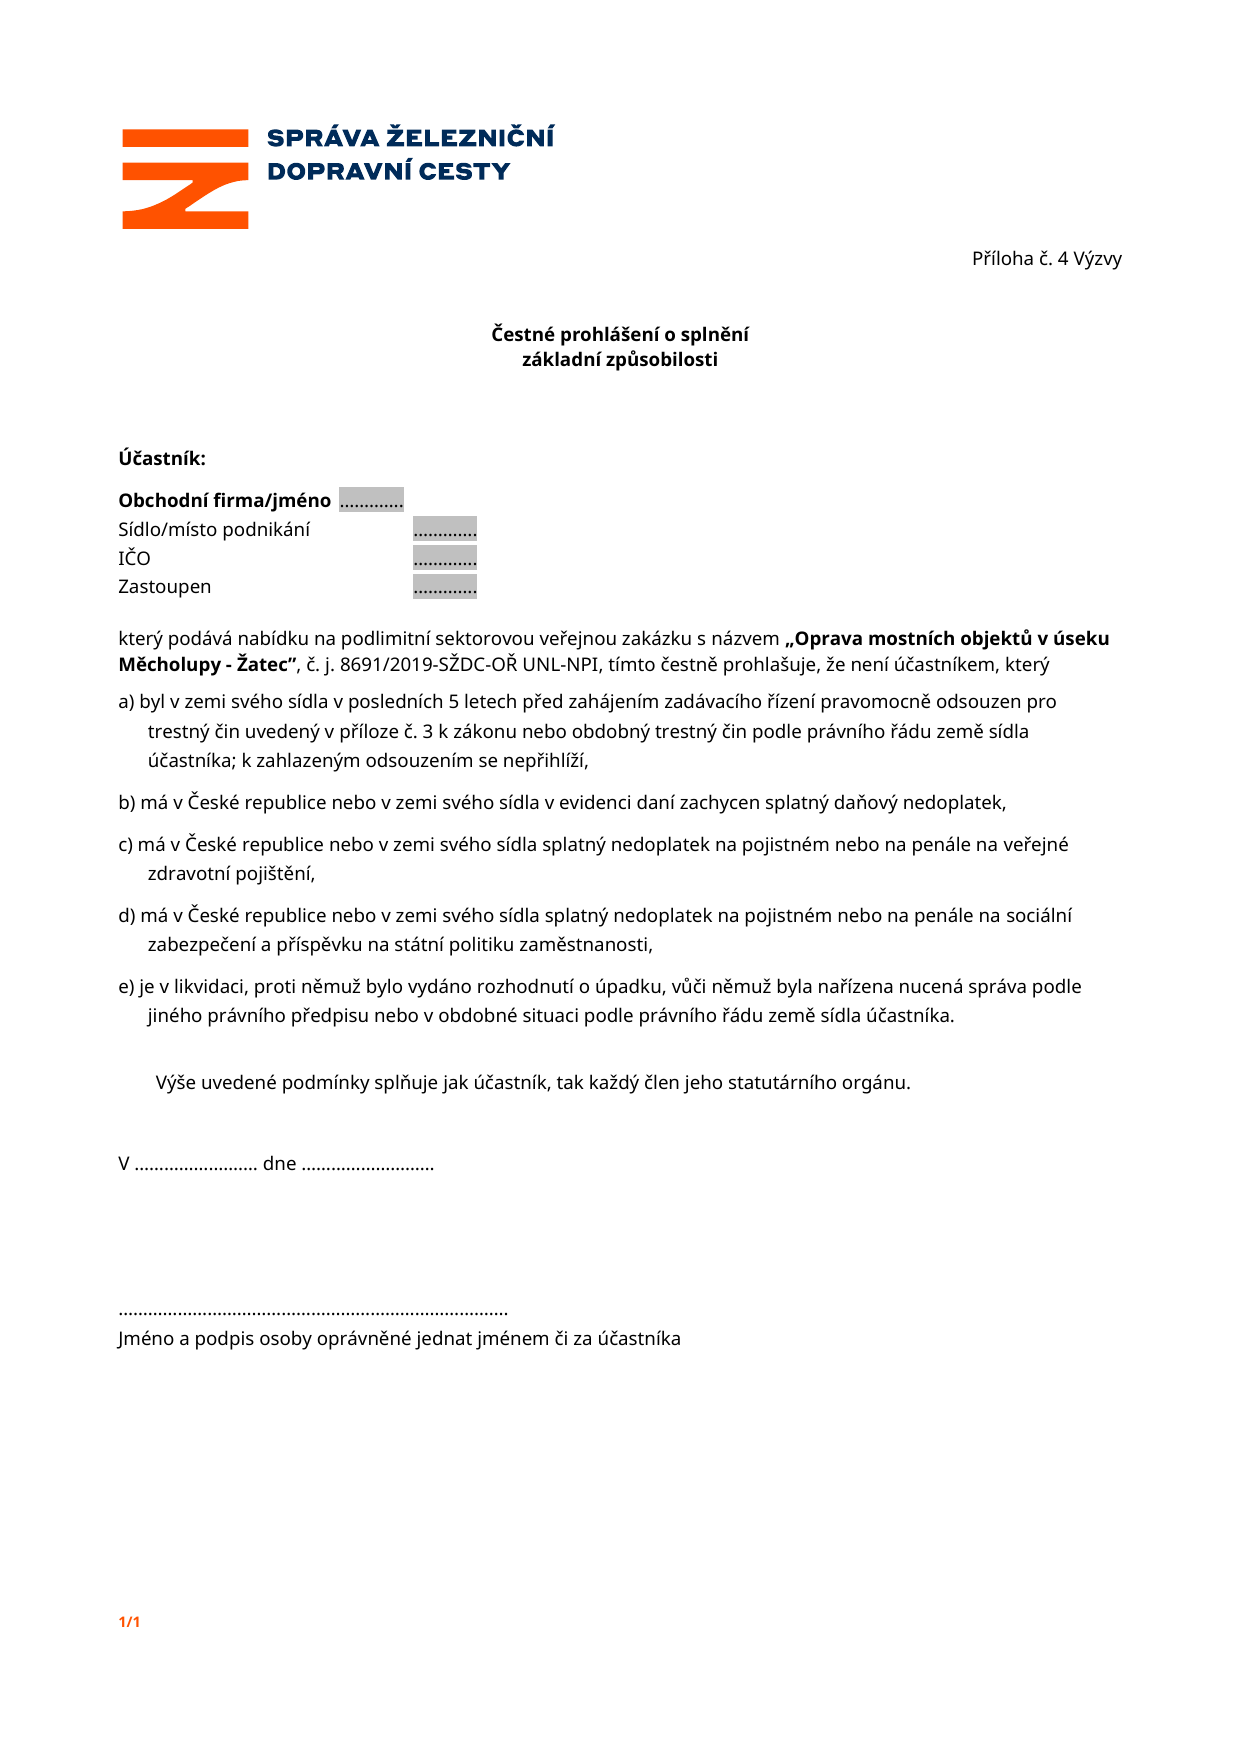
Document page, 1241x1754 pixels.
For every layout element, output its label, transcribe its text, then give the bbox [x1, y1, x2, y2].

text Zastoupen …………. [118, 571, 1122, 600]
text Výše uvedené podmínky splňuje jak účastník, tak každý člen jeho statutárního orgánu. [156, 1069, 1122, 1095]
text e) je v likvidaci, proti němuž bylo vydáno rozhodnutí o úpadku, vůči němuž byla nařízena nucená správa podle jiného právního předpisu nebo v obdobné situaci podle právního řádu země sídla účastníka. [118, 973, 1122, 1028]
text c) má v České republice nebo v zemi svého sídla splatný nedoplatek na pojistném nebo na penále na veřejné zdravotní pojištění, [118, 831, 1122, 886]
text Obchodní firma/jméno …………. [118, 484, 1122, 513]
text V ………………….… dne ……………………… [118, 1146, 1121, 1175]
text b) má v České republice nebo v zemi svého sídla v evidenci daní zachycen splatný daňový nedoplatek, [118, 789, 1122, 815]
text ……………………………………………………………………. [118, 1292, 1121, 1321]
text Příloha č. 4 Výzvy [118, 245, 1122, 271]
text a) byl v zemi svého sídla v posledních 5 letech před zahájením zadávacího řízení pravomocně odsouzen pro trestný čin uvedený v příloze č. 3 k zákonu nebo obdobný trestný čin podle právního řádu země sídla účastníka; k zahlazeným odsouzením se nepřihlíží, [118, 689, 1122, 773]
text Sídlo/místo podnikání …………. [118, 513, 1122, 542]
text d) má v České republice nebo v zemi svého sídla splatný nedoplatek na pojistném nebo na penále na sociální zabezpečení a příspěvku na státní politiku zaměstnanosti, [118, 902, 1122, 957]
text který podává nabídku na podlimitní sektorovou veřejnou zakázku s názvem „Oprava mostních objektů v úseku Měcholupy - Žatec”, č. j. 8691/2019-SŽDC-OŘ UNL-NPI, tímto čestně prohlašuje, že není účastníkem, který [118, 625, 1122, 676]
text IČO …………. [118, 542, 1122, 571]
text Účastník: [118, 441, 1122, 471]
title Čestné prohlášení o splnění základní způsobilosti [118, 321, 1122, 372]
text Jméno a podpis osoby oprávněné jednat jménem či za účastníka [118, 1321, 1121, 1350]
